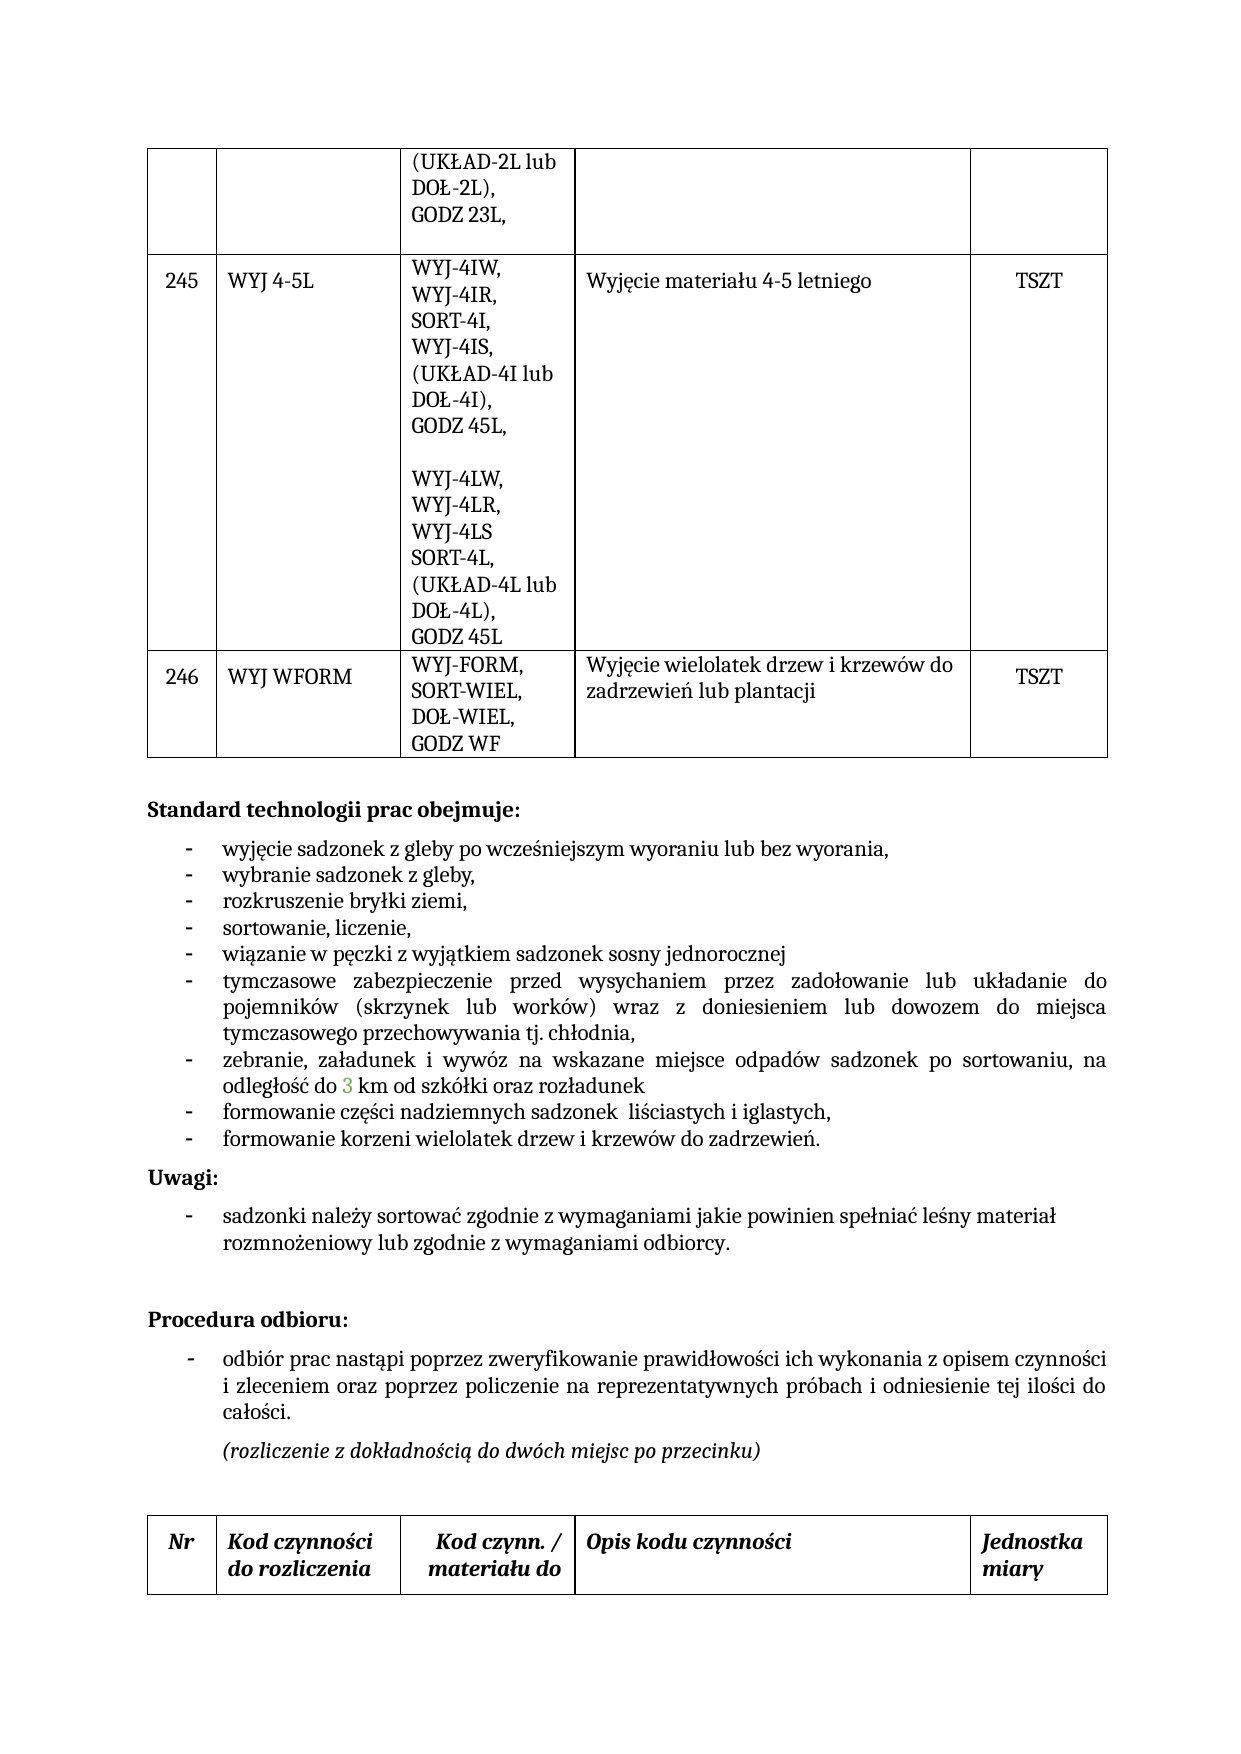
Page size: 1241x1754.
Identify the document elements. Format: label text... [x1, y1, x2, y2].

list wyjęcie sadzonek z gleby po wcześniejszym wyoraniu lub bez wyorania, [185, 836, 1107, 862]
list wybranie sadzonek z gleby, [185, 862, 1107, 888]
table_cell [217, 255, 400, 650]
text Standard technologii prac obejmuje: [148, 797, 1107, 823]
list zebranie, załadunek i wywóz na wskazane miejsce odpadów sadzonek po sortowaniu, na odległość do 3 km od szkółki oraz rozładunek [185, 1046, 1107, 1099]
list formowanie korzeni wielolatek drzew i krzewów do zadrzewień. [185, 1126, 1107, 1152]
list formowanie części nadziemnych sadzonek liściastych i iglastych, [185, 1099, 1107, 1126]
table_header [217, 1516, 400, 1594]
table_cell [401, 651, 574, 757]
text Procedura odbioru: [148, 1307, 1107, 1334]
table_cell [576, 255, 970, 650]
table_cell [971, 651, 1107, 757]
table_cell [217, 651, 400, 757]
text Uwagi: [148, 1164, 1107, 1191]
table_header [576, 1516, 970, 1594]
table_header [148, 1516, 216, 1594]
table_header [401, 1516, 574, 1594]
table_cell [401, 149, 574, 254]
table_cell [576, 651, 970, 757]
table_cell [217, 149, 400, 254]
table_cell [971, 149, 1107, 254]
text (rozliczenie z dokładnością do dwóch miejsc po przecinku) [148, 1438, 1107, 1464]
list tymczasowe zabezpieczenie przed wysychaniem przez zadołowanie lub układanie do pojemników (skrzynek lub worków) wraz z doniesieniem lub dowozem do miejsca tymczasowego przechowywania tj. chłodnia, [185, 967, 1107, 1046]
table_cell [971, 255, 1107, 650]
list wiązanie w pęczki z wyjątkiem sadzonek sosny jednorocznej [185, 941, 1107, 967]
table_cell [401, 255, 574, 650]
list sortowanie, liczenie, [185, 915, 1107, 941]
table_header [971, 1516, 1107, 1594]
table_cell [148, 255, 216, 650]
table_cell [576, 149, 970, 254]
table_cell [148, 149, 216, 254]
list rozkruszenie bryłki ziemi, [185, 888, 1107, 915]
list odbiór prac nastąpi poprzez zweryfikowanie prawidłowości ich wykonania z opisem czynności i zleceniem oraz poprzez policzenie na reprezentatywnych próbach i odniesienie tej ilości do całości. [185, 1346, 1107, 1425]
list sadzonki należy sortować zgodnie z wymaganiami jakie powinien spełniać leśny materiał rozmnożeniowy lub zgodnie z wymaganiami odbiorcy. [185, 1203, 1107, 1256]
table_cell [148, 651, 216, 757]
